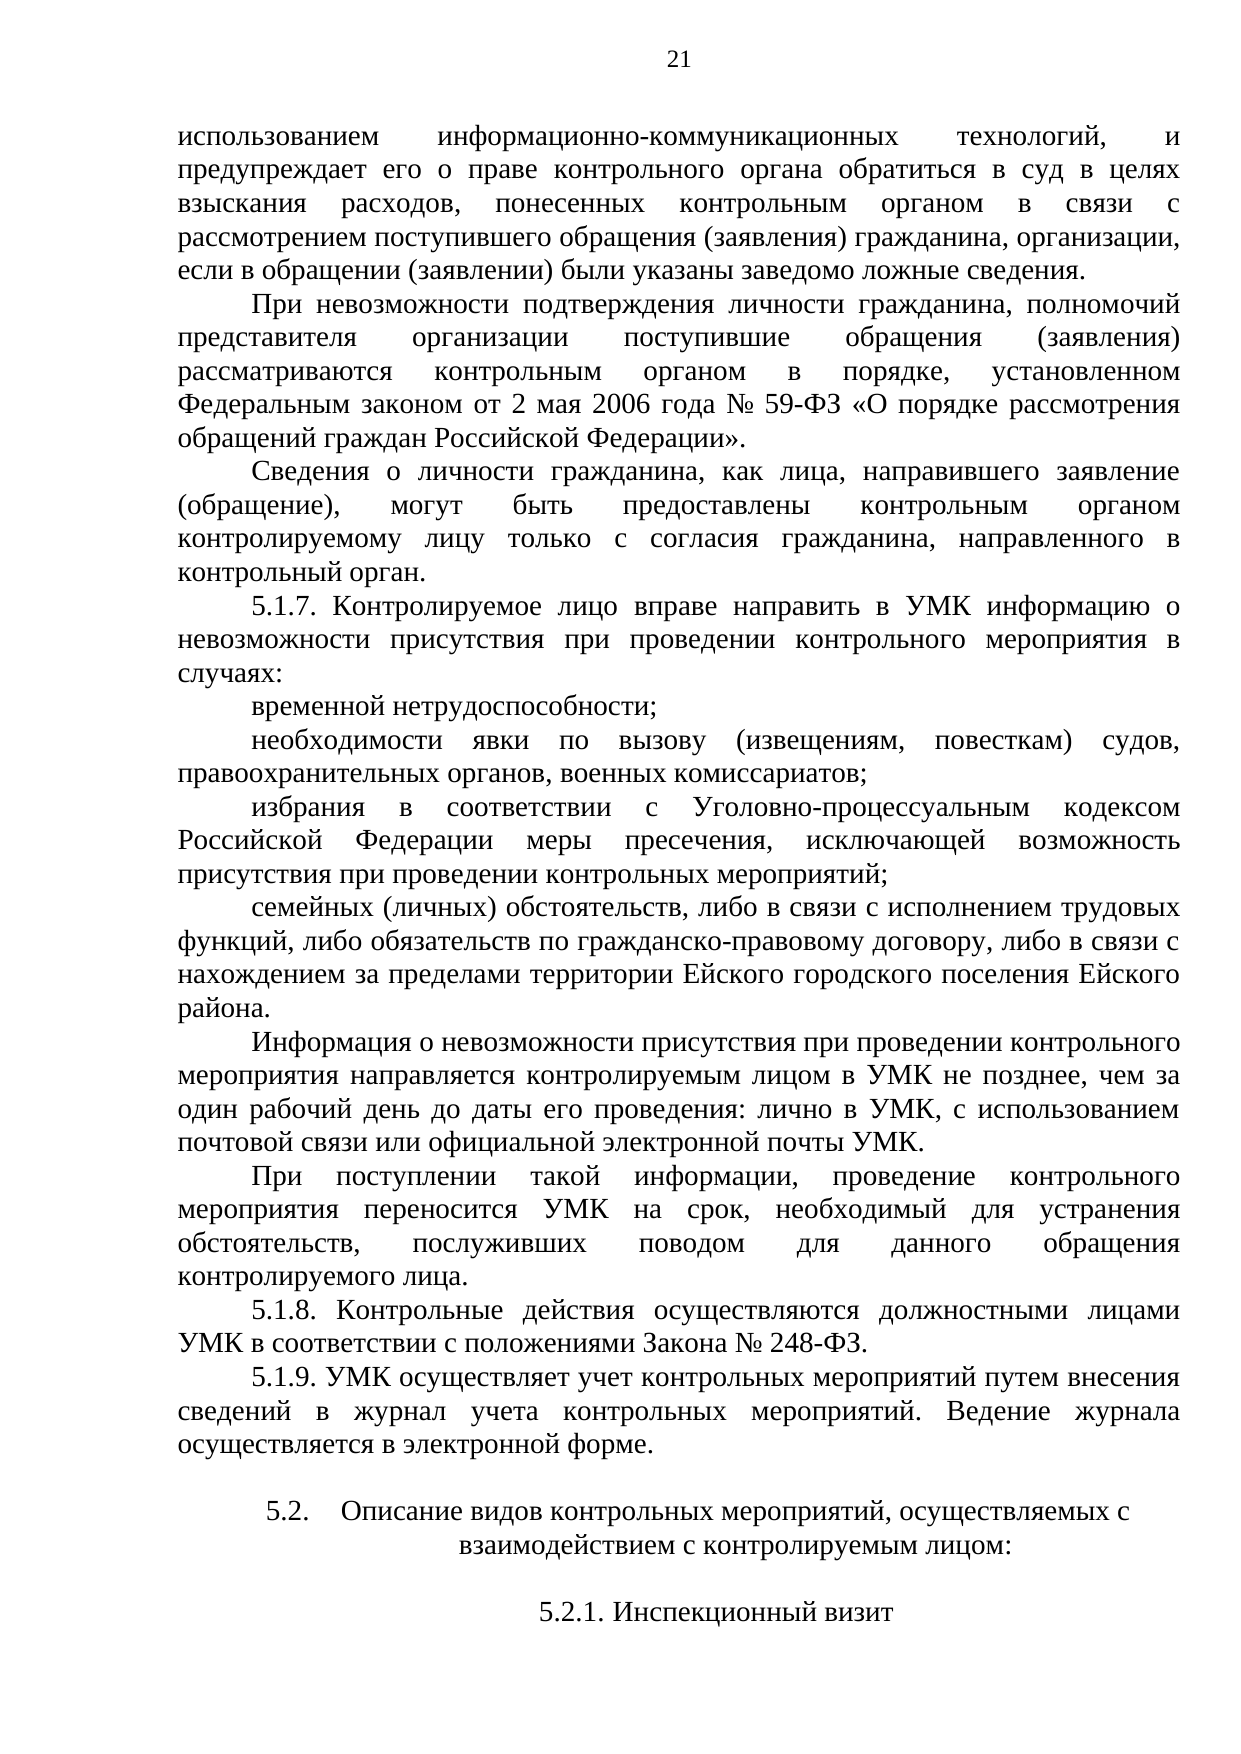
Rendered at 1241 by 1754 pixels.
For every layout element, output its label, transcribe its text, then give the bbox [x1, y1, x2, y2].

list Инспекционный визит [177, 1594, 1181, 1627]
text семейных (личных) обстоятельств, либо в связи с исполнением трудовых функций, либо обязательств по гражданско-правовому договору, либо в связи с нахождением за пределами территории Ейского городского поселения Ейского района. [177, 889, 1181, 1024]
text избрания в соответствии с Уголовно-процессуальным кодексом Российской Федерации меры пресечения, исключающей возможность присутствия при проведении контрольных мероприятий; [177, 789, 1181, 889]
list Описание видов контрольных мероприятий, осуществляемых с взаимодействием с контролируемым лицом: [215, 1493, 1181, 1560]
text Сведения о личности гражданина, как лица, направившего заявление (обращение), могут быть предоставлены контрольным органом контролируемому лицу только с согласия гражданина, направленного в контрольный орган. [177, 453, 1181, 588]
text временной нетрудоспособности; [177, 688, 1181, 722]
text При невозможности подтверждения личности гражданина, полномочий представителя организации поступившие обращения (заявления) рассматриваются контрольным органом в порядке, установленном Федеральным законом от 2 мая 2006 года № 59-ФЗ «О порядке рассмотрения обращений граждан Российской Федерации». [177, 286, 1181, 453]
text 5.1.8. Контрольные действия осуществляются должностными лицами УМК в соответствии с положениями Закона № 248-ФЗ. [177, 1292, 1181, 1359]
text Информация о невозможности присутствия при проведении контрольного мероприятия направляется контролируемым лицом в УМК не позднее, чем за один рабочий день до даты его проведения: лично в УМК, с использованием почтовой связи или официальной электронной почты УМК. [177, 1024, 1181, 1158]
text 5.1.7. Контролируемое лицо вправе направить в УМК информацию о невозможности присутствия при проведении контрольного мероприятия в случаях: [177, 588, 1181, 688]
text необходимости явки по вызову (извещениям, повесткам) судов, правоохранительных органов, военных комиссариатов; [177, 722, 1181, 789]
text 5.1.9. УМК осуществляет учет контрольных мероприятий путем внесения сведений в журнал учета контрольных мероприятий. Ведение журнала осуществляется в электронной форме. [177, 1359, 1181, 1460]
text При поступлении такой информации, проведение контрольного мероприятия переносится УМК на срок, необходимый для устранения обстоятельств, послуживших поводом для данного обращения контролируемого лица. [177, 1158, 1181, 1292]
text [177, 118, 1181, 286]
